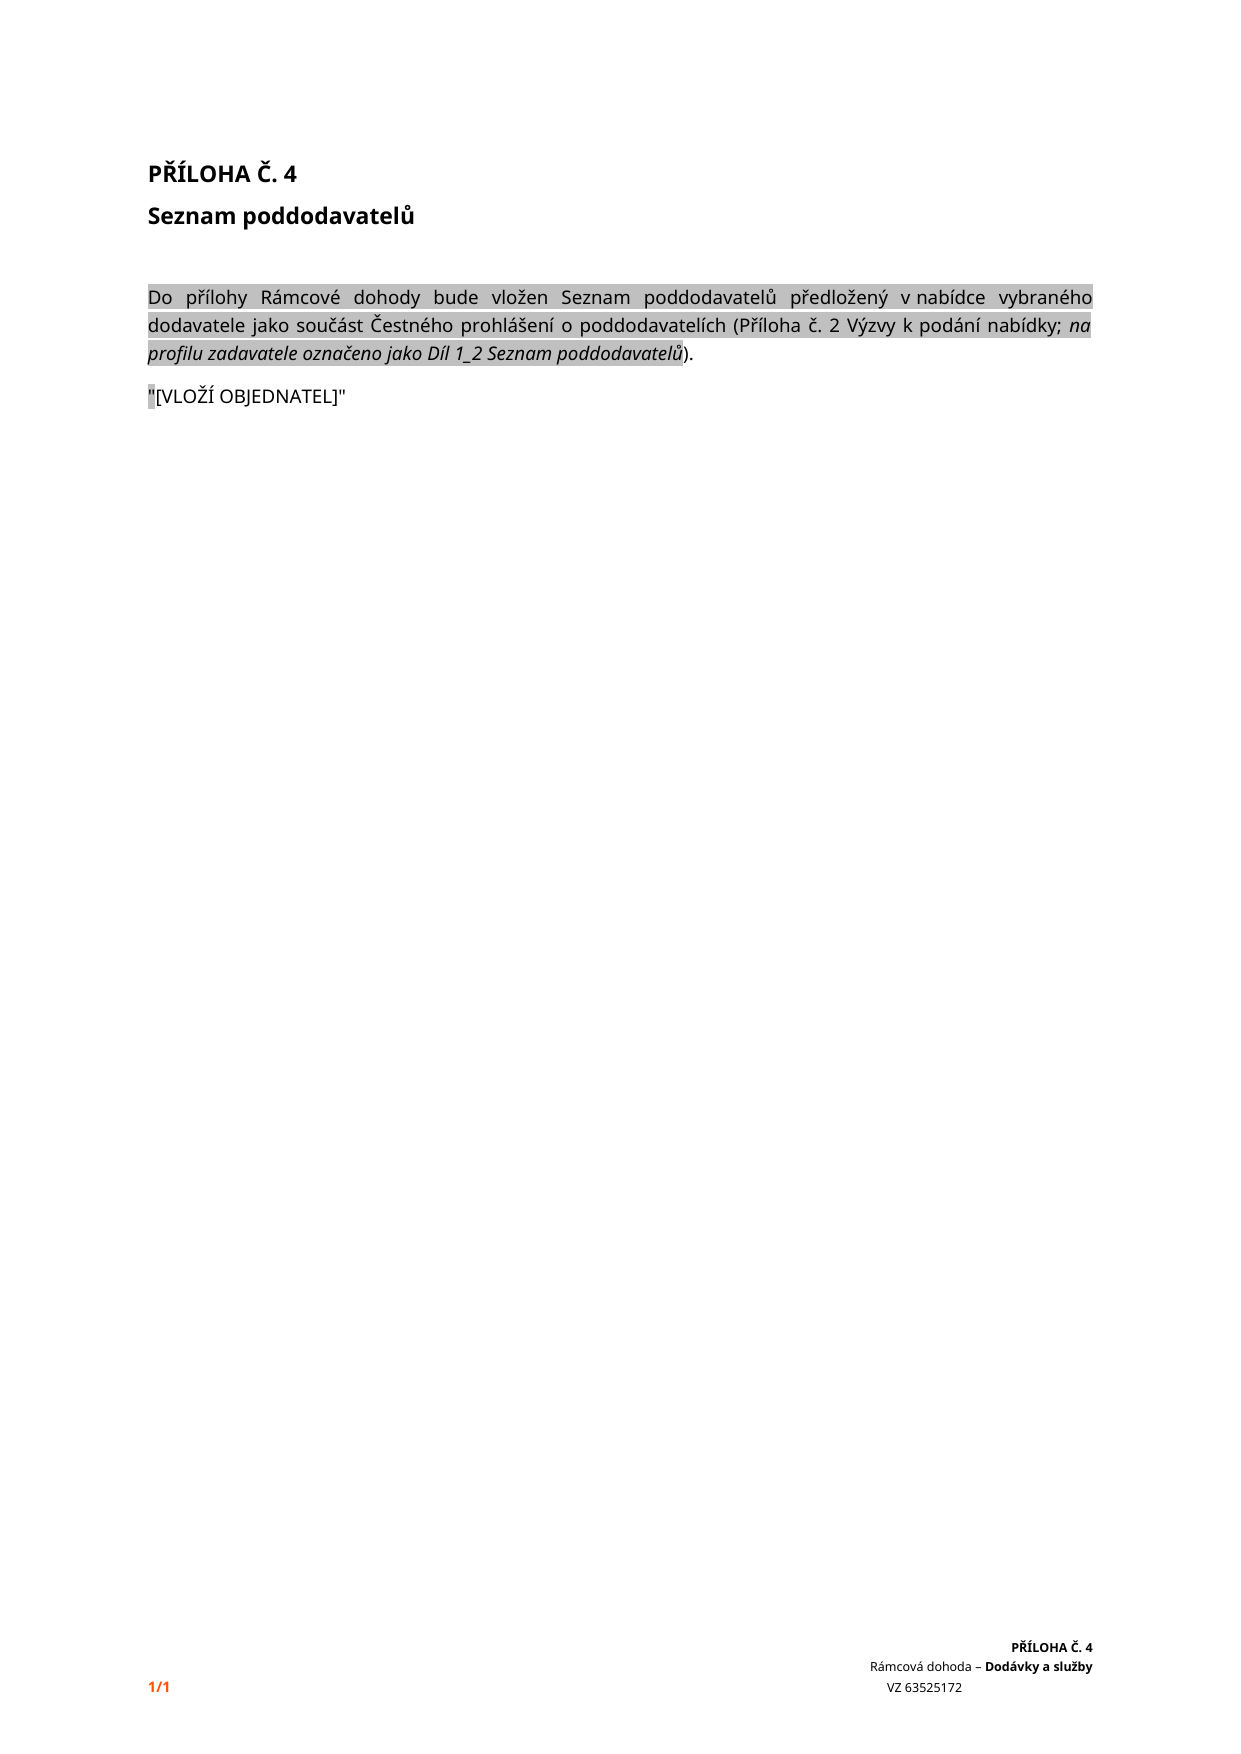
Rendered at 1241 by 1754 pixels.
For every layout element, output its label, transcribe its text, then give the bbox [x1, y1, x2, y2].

text Příloha č. 4 [148, 159, 1093, 188]
text Do přílohy Rámcové dohody bude vložen Seznam poddodavatelů předložený v nabídce vybraného dodavatele jako součást Čestného prohlášení o poddodavatelích (Příloha č. 2 Výzvy k podání nabídky; na profilu zadavatele označeno jako Díl 1_2 Seznam poddodavatelů). [148, 309, 1093, 366]
text Seznam poddodavatelů [148, 201, 1093, 230]
